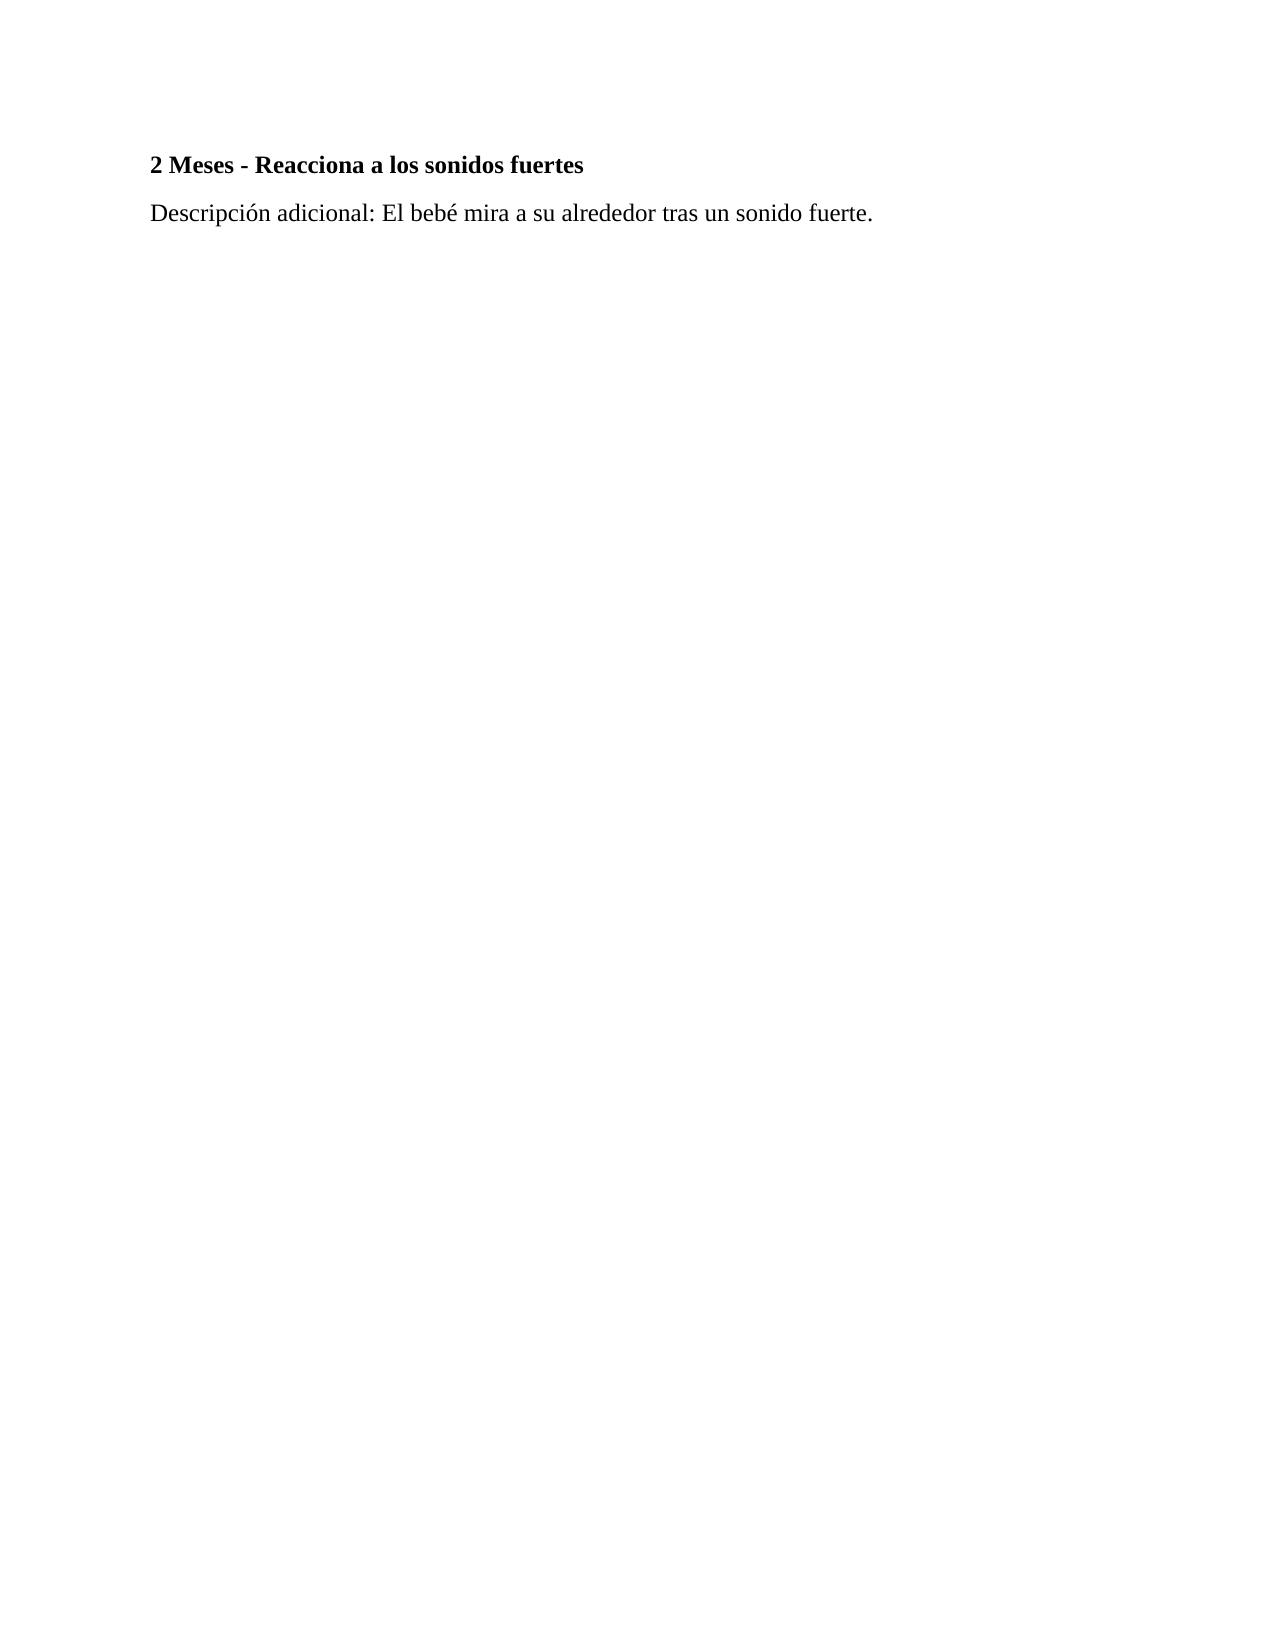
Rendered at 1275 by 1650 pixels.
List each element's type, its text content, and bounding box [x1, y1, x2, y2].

text Descripción adicional: El bebé mira a su alrededor tras un sonido fuerte. [150, 198, 1125, 226]
text 2 Meses - Reacciona a los sonidos fuertes [150, 150, 1125, 179]
